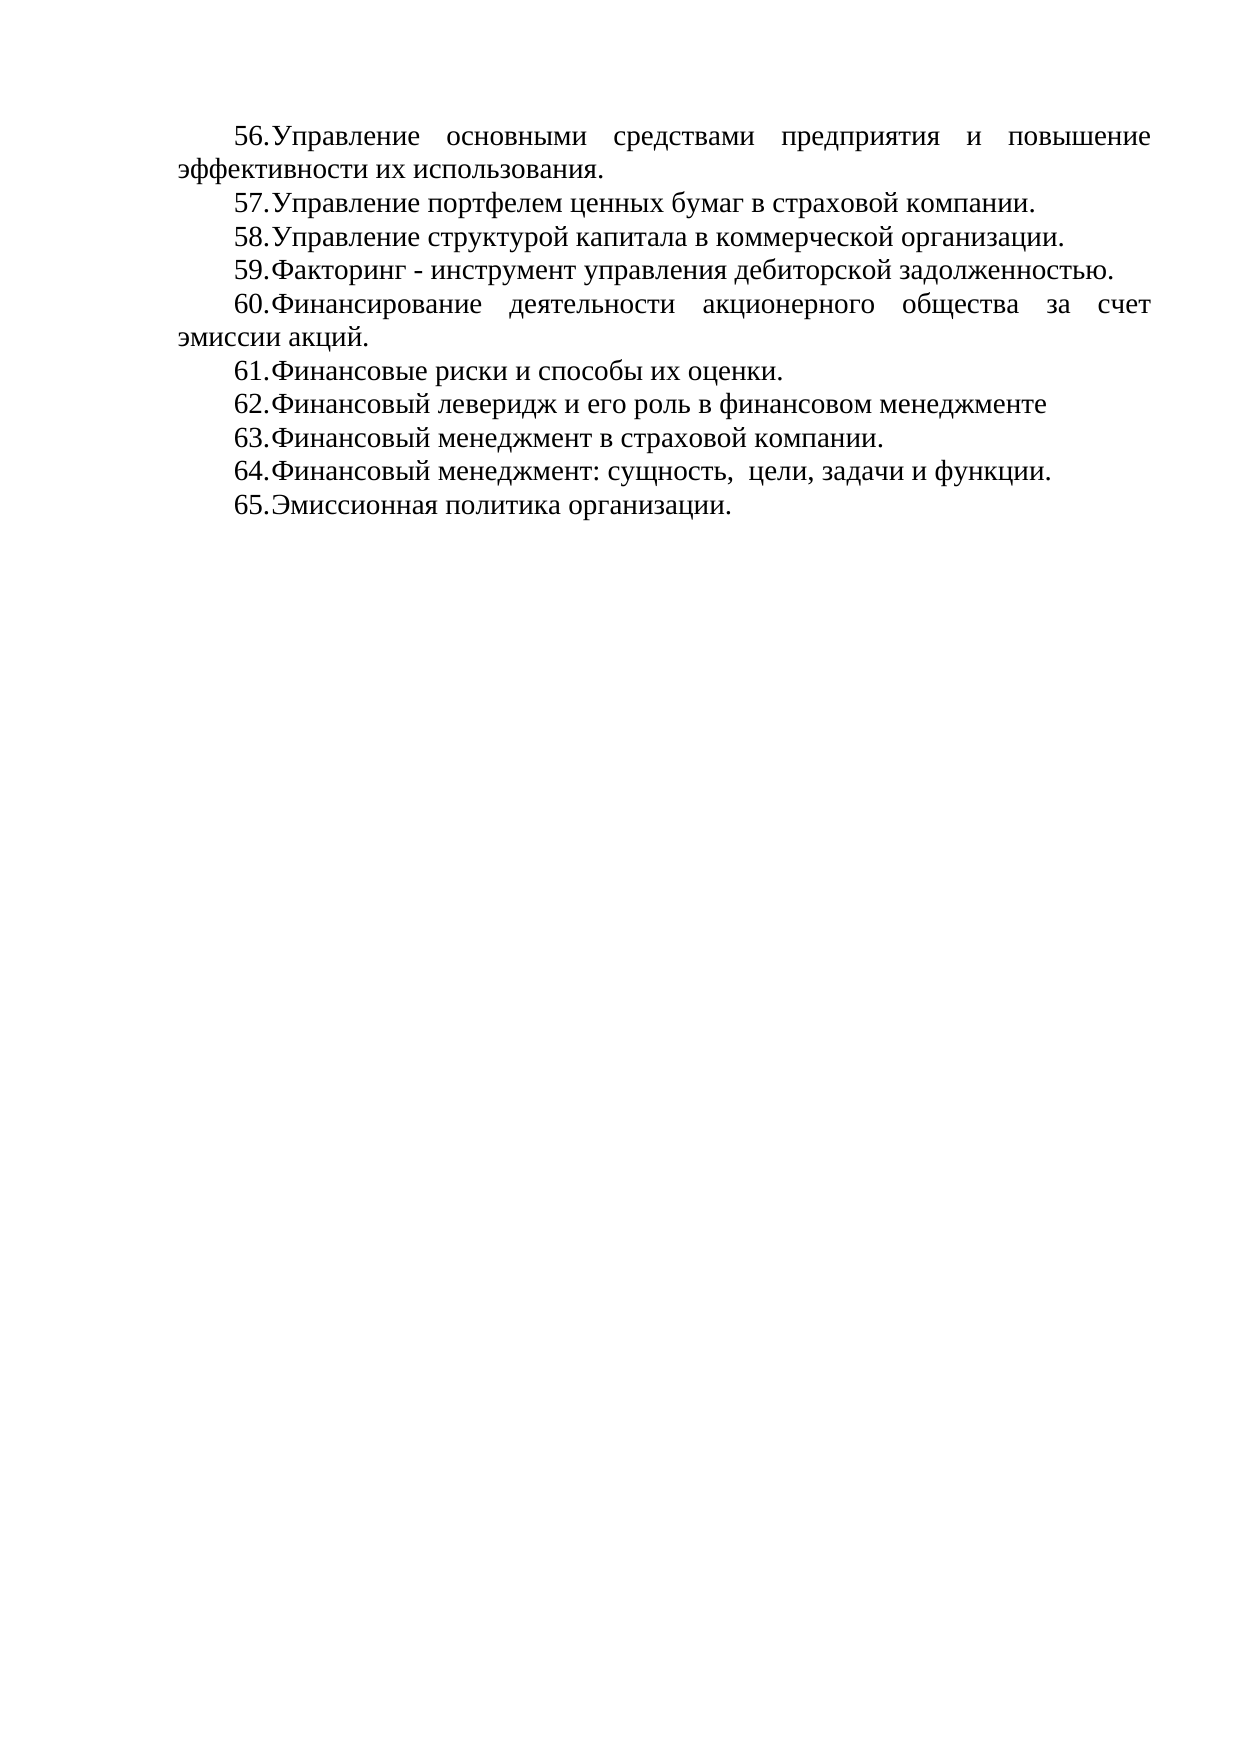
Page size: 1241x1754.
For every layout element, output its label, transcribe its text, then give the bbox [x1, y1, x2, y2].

list Финансовый менеджмент: сущность, цели, задачи и функции. [177, 453, 1152, 487]
list Управление портфелем ценных бумаг в страховой компании. [177, 185, 1152, 219]
list Факторинг - инструмент управления дебиторской задолженностью. [177, 252, 1152, 286]
list Эмиссионная политика организации. [177, 487, 1152, 521]
list Финансирование деятельности акционерного общества за счет эмиссии акций. [177, 286, 1152, 353]
list Управление основными средствами предприятия и повышение эффективности их использования. [177, 118, 1152, 185]
list Финансовый леверидж и его роль в финансовом менеджменте [177, 386, 1152, 420]
list Финансовые риски и способы их оценки. [177, 353, 1152, 386]
list Управление структурой капитала в коммерческой организации. [177, 219, 1152, 252]
list Финансовый менеджмент в страховой компании. [177, 420, 1152, 453]
